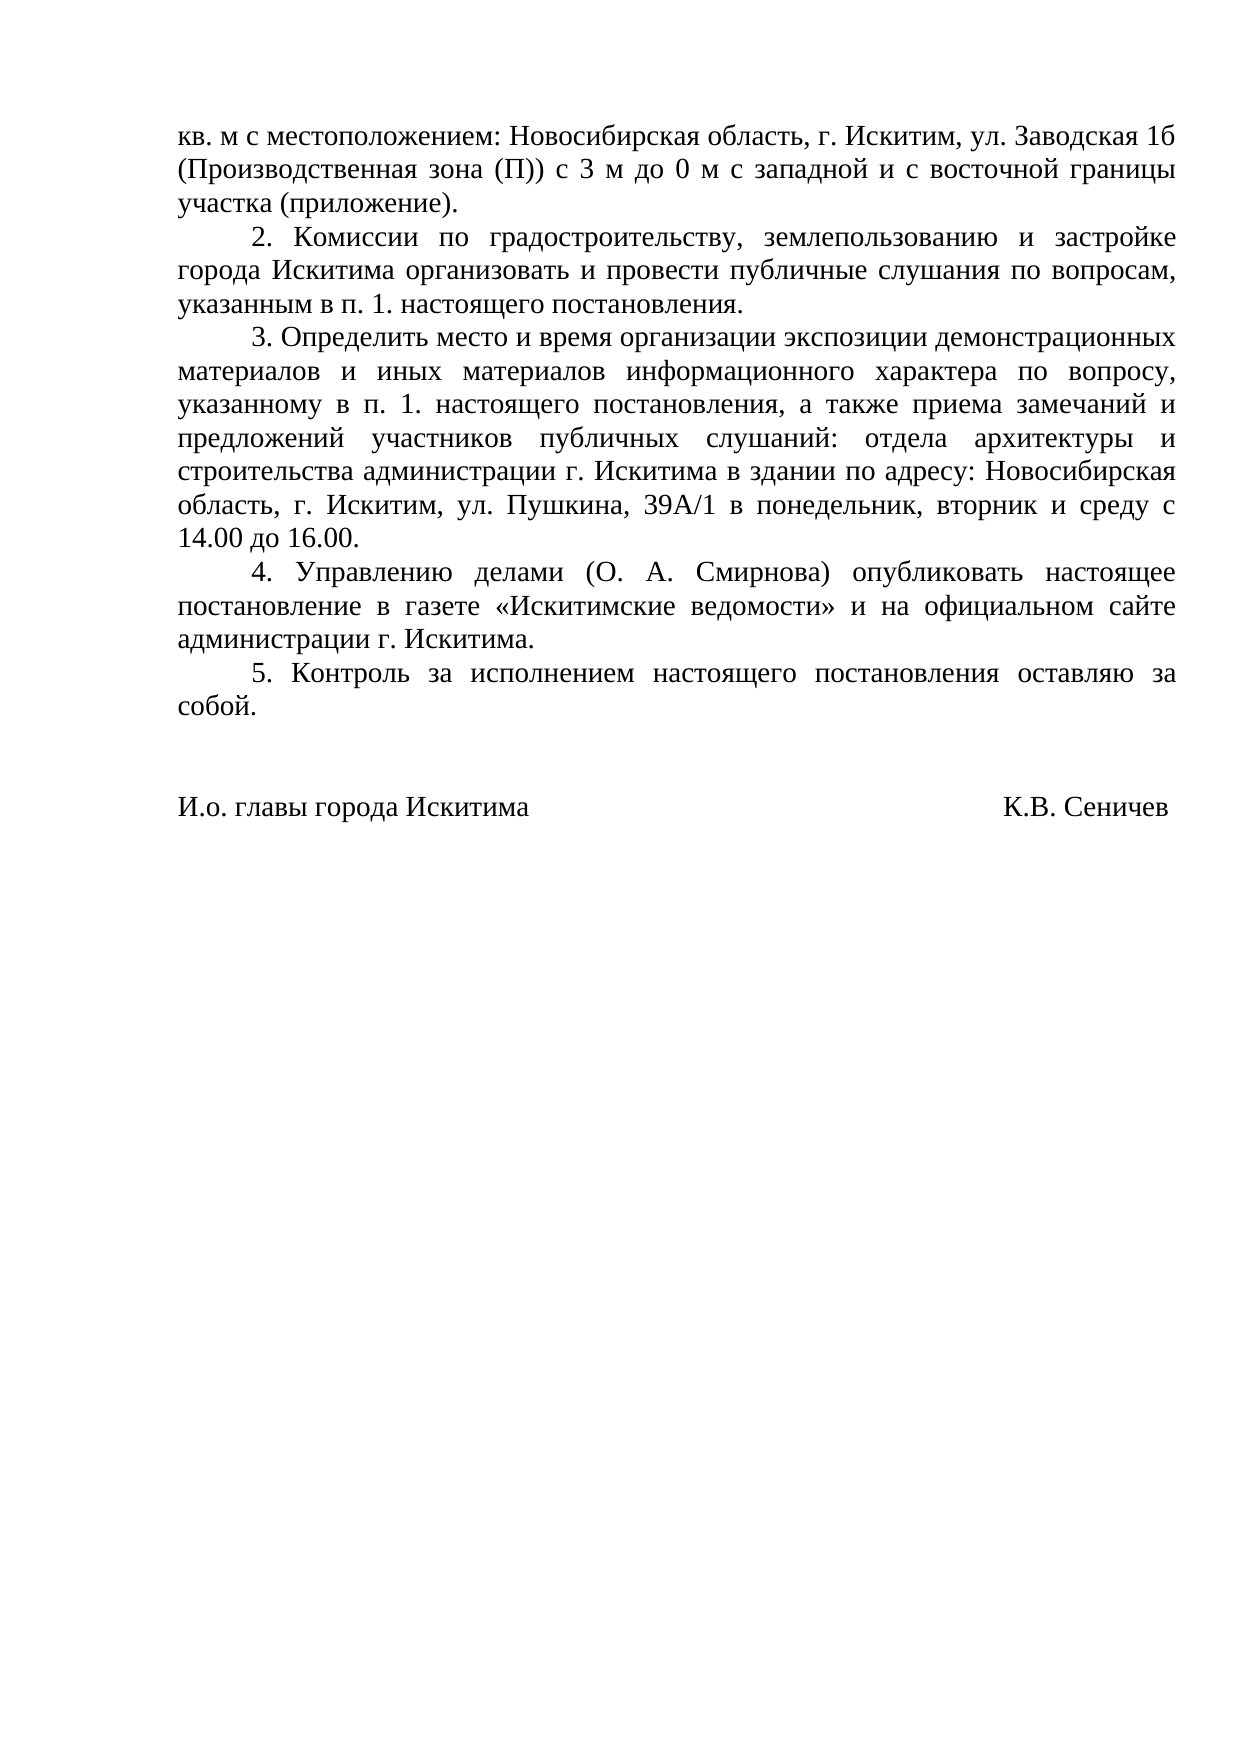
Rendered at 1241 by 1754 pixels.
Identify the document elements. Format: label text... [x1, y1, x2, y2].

text 2. Комиссии по градостроительству, землепользованию и застройке города Искитима организовать и провести публичные слушания по вопросам, указанным в п. 1. настоящего постановления. [177, 219, 1177, 319]
text И.о. главы города Искитима К.В. Сеничев [177, 789, 1177, 822]
text 4. Управлению делами (О. А. Смирнова) опубликовать настоящее постановление в газете «Искитимские ведомости» и на официальном сайте администрации г. Искитима. [177, 554, 1177, 655]
text 5. Контроль за исполнением настоящего постановления оставляю за собой. [177, 655, 1177, 722]
text 3. Определить место и время организации экспозиции демонстрационных материалов и иных материалов информационного характера по вопросу, указанному в п. 1. настоящего постановления, а также приема замечаний и предложений участников публичных слушаний: отдела архитектуры и строительства администрации г. Искитима в здании по адресу: Новосибирская область, г. Искитим, ул. Пушкина, 39А/1 в понедельник, вторник и среду с 14.00 до 16.00. [177, 319, 1177, 554]
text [177, 118, 1177, 219]
